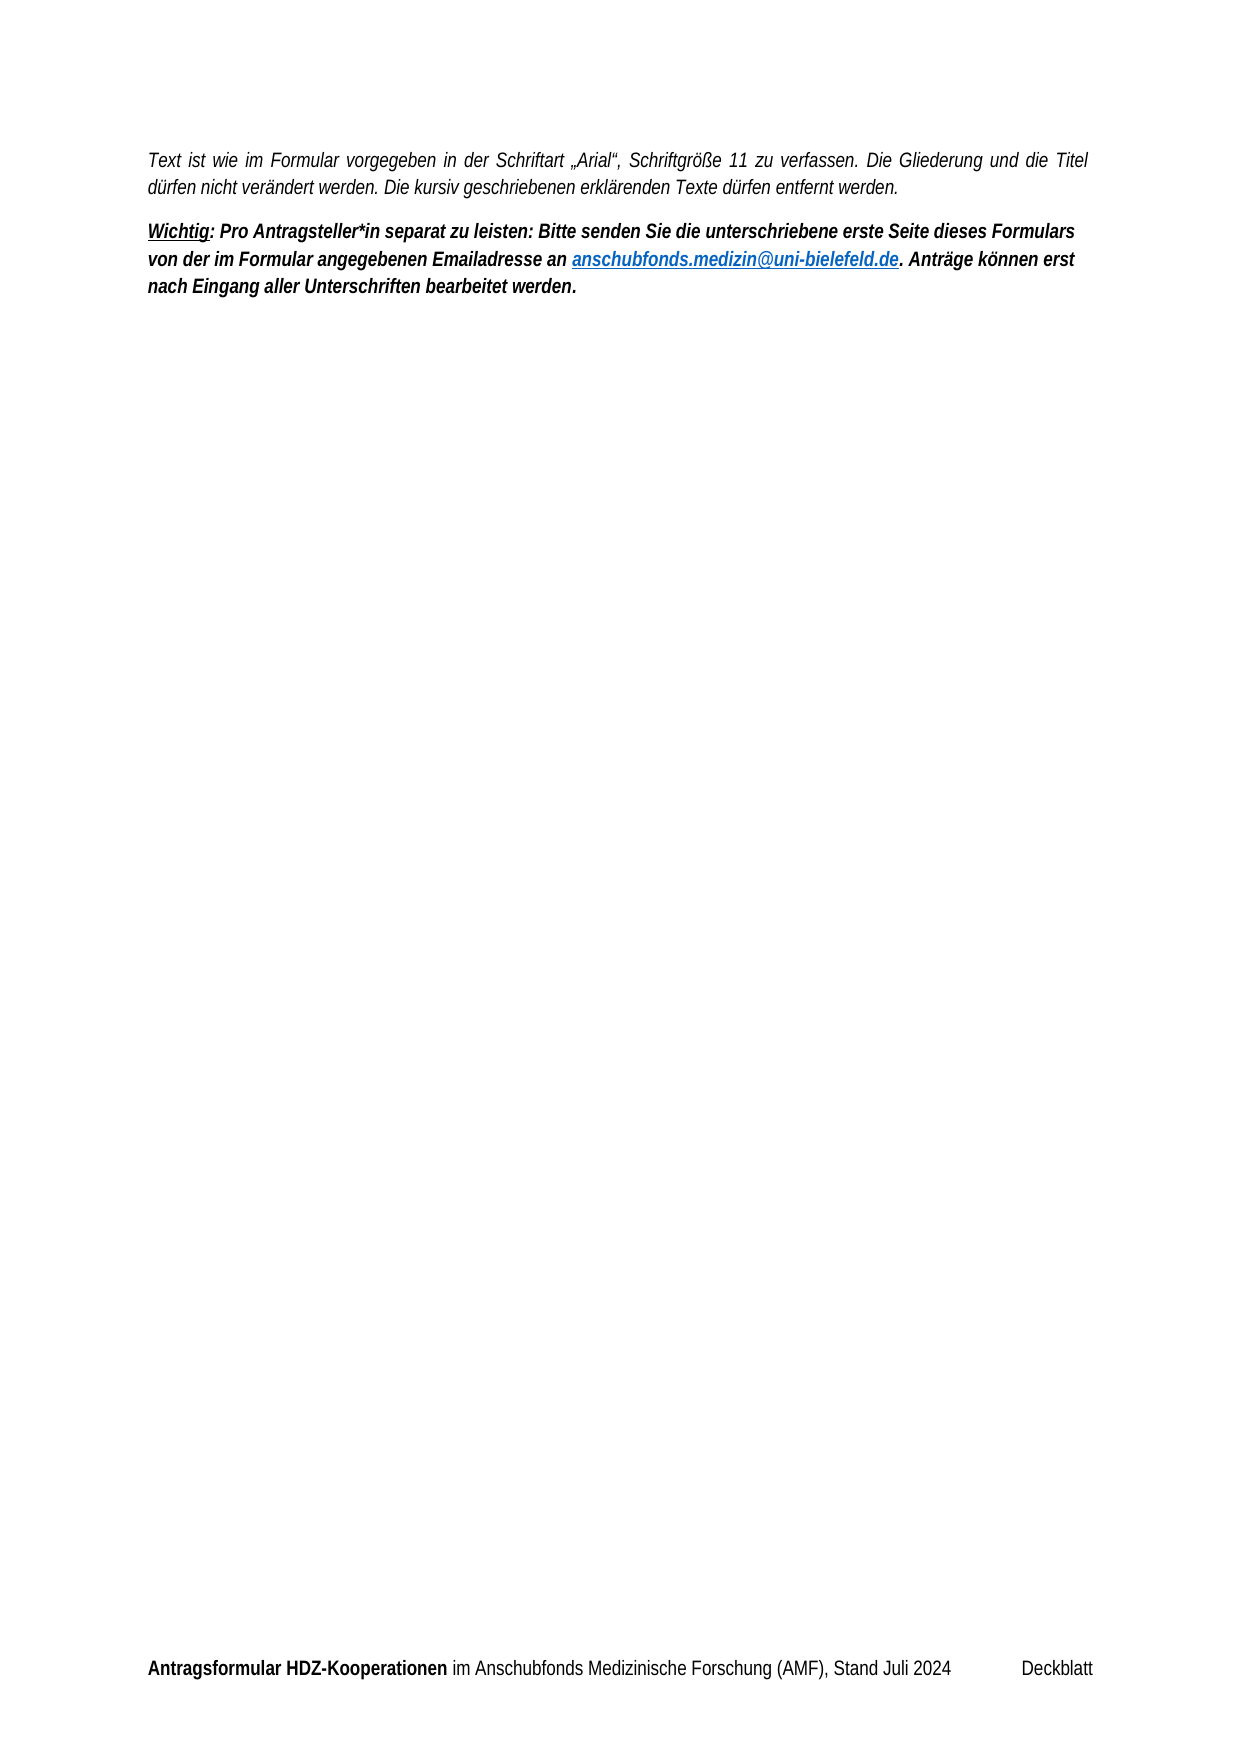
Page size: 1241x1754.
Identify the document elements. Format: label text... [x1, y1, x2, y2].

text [148, 148, 1093, 199]
text Wichtig: Pro Antragsteller*in separat zu leisten: Bitte senden Sie die unterschriebene erste Seite dieses Formulars von der im Formular angegebenen Emailadresse an anschubfonds.medizin@uni-bielefeld.de. Anträge können erst nach Eingang aller Unterschriften bearbeitet werden. [148, 219, 1093, 298]
